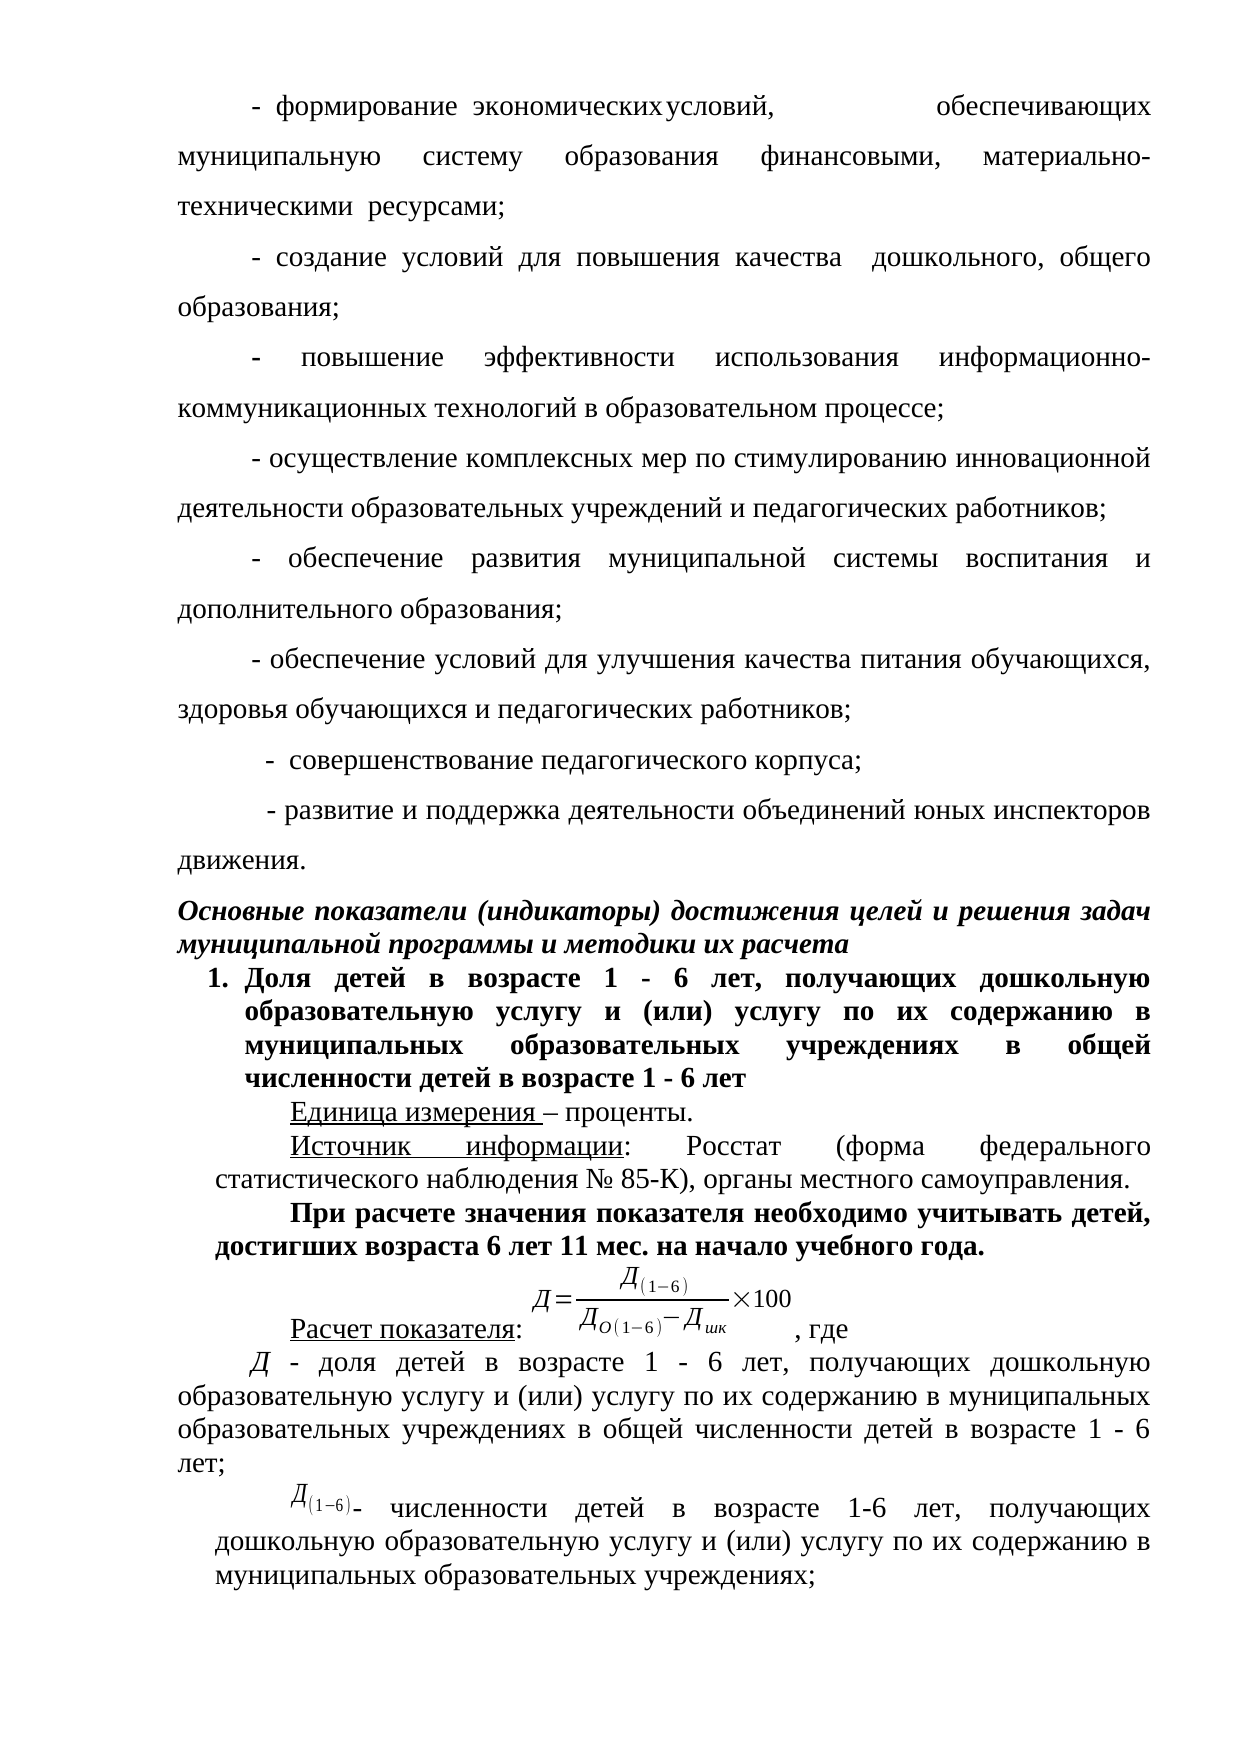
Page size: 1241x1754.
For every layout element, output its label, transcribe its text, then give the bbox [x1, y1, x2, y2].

text - численности детей в возрасте 1-6 лет, получающих дошкольную образовательную услугу и (или) услугу по их содержанию в муниципальных образовательных учреждениях; [215, 1478, 1152, 1591]
text - осуществление комплексных мер по стимулированию инновационной деятельности образовательных учреждений и педагогических работников; [177, 440, 1152, 524]
text Источник информации: Росстат (форма федерального статистического наблюдения № 85-К), органы местного самоуправления. [215, 1128, 1152, 1195]
text Основные показатели (индикаторы) достижения целей и решения задач муниципальной программы и методики их расчета [177, 893, 1152, 960]
text - совершенствование педагогического корпуса; [177, 742, 1152, 775]
text - формирование экономических условий, обеспечивающих муниципальную систему образования финансовыми, материально-техническими ресурсами; [177, 88, 1152, 222]
text - создание условий для повышения качества дошкольного, общего образования; [177, 239, 1152, 323]
list Доля детей в возрасте 1 - 6 лет, получающих дошкольную образовательную услугу и (или) услугу по их содержанию в муниципальных образовательных учреждениях в общей численности детей в возрасте 1 - 6 лет [207, 960, 1152, 1094]
text - обеспечение развития муниципальной системы воспитания и дополнительного образования; [177, 541, 1152, 624]
text - развитие и поддержка деятельности объединений юных инспекторов движения. [177, 792, 1152, 876]
text - повышение эффективности использования информационно-коммуникационных технологий в образовательном процессе; [177, 339, 1152, 423]
text Д - доля детей в возрасте 1 - 6 лет, получающих дошкольную образовательную услугу и (или) услугу по их содержанию в муниципальных образовательных учреждениях в общей численности детей в возрасте 1 - 6 лет; [177, 1344, 1152, 1478]
text Единица измерения – проценты. [215, 1094, 1152, 1128]
text Расчет показателя: , где [215, 1262, 1152, 1344]
text - обеспечение условий для улучшения качества питания обучающихся, здоровья обучающихся и педагогических работников; [177, 641, 1152, 725]
text При расчете значения показателя необходимо учитывать детей, достигших возраста 6 лет 11 мес. на начало учебного года. [215, 1195, 1152, 1262]
